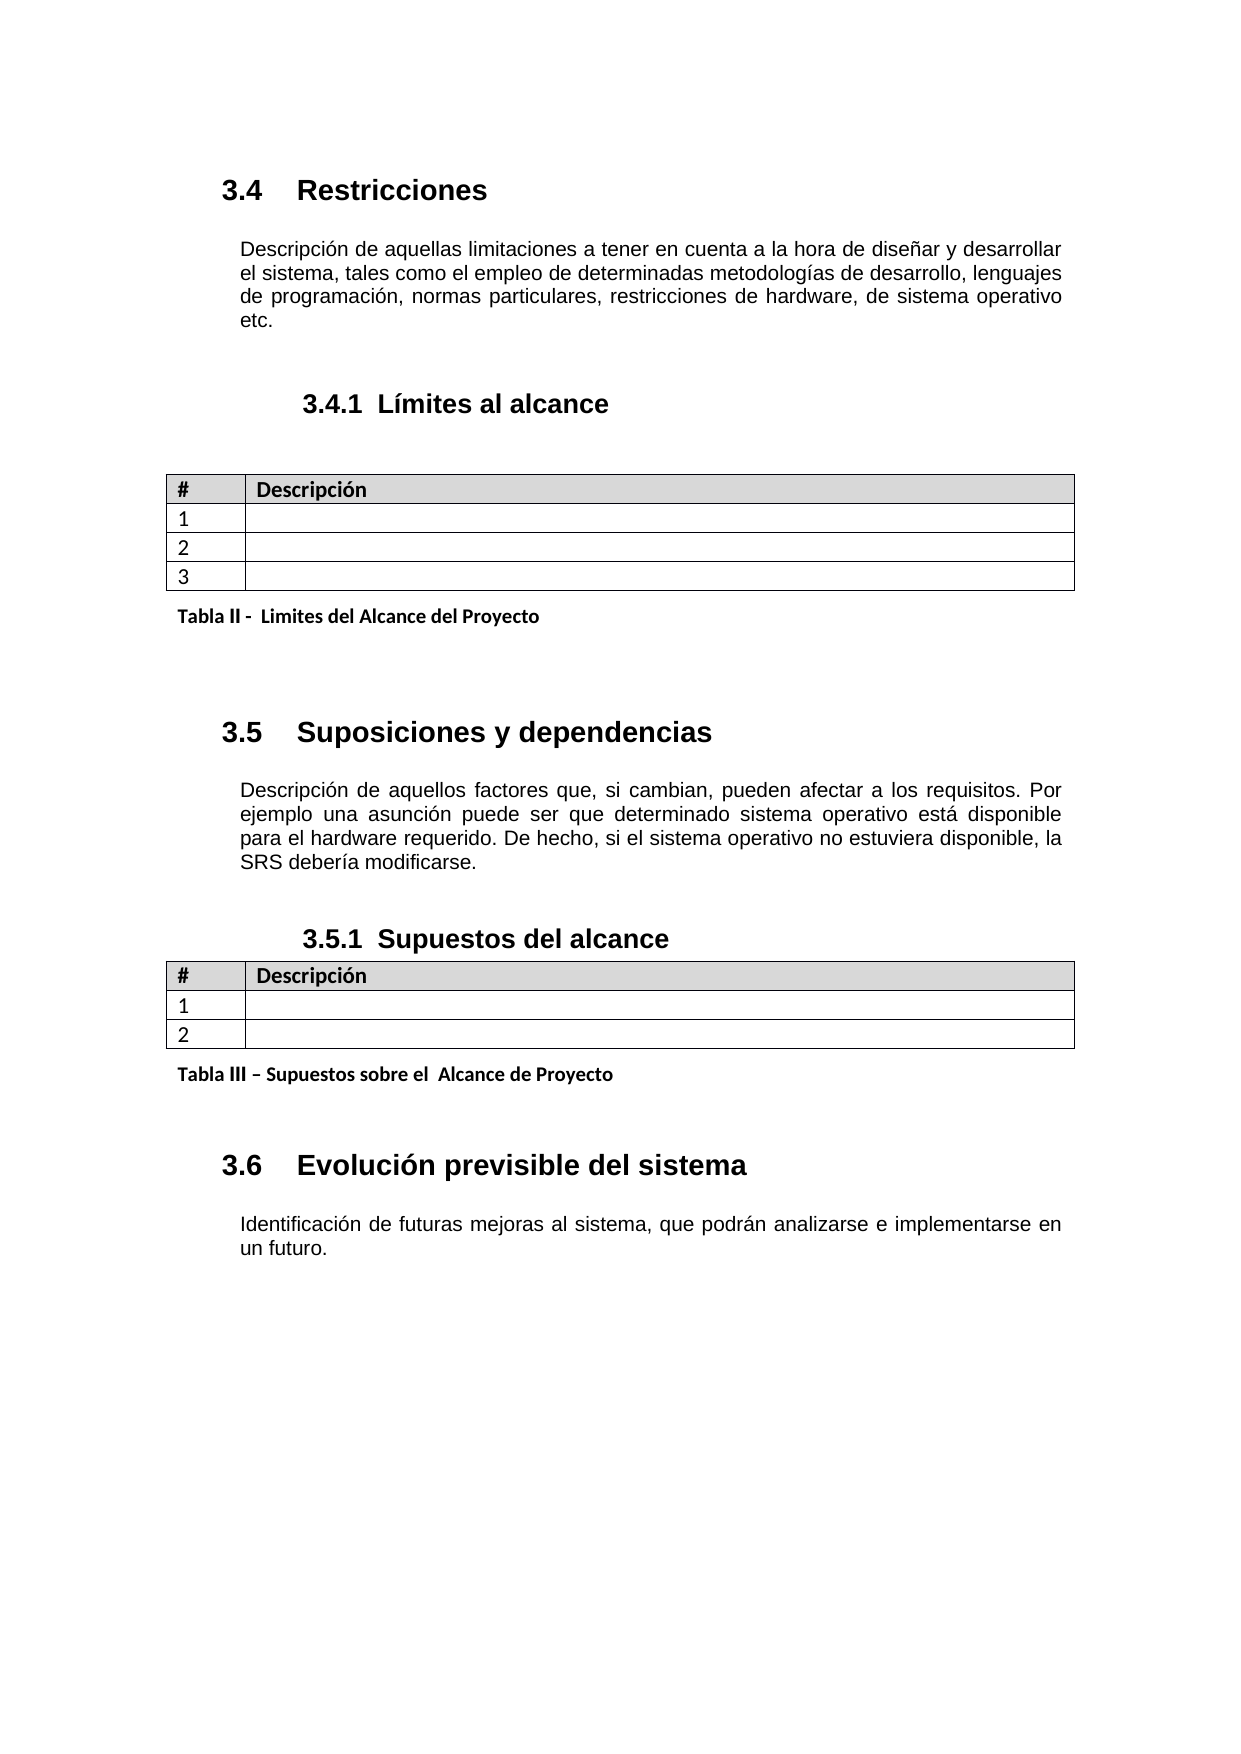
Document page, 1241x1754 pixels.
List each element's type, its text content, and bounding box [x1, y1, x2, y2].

table_cell [246, 1020, 1074, 1048]
table_cell [246, 504, 1074, 532]
table_header # [167, 962, 245, 990]
list Suposiciones y dependencias [222, 714, 1063, 748]
table_cell 2 [167, 1020, 245, 1048]
table_cell 1 [167, 504, 245, 532]
text Tabla III – Supuestos sobre el Alcance de Proyecto [177, 1061, 1063, 1087]
table_cell [246, 562, 1074, 590]
table_cell [246, 533, 1074, 561]
table_cell [246, 991, 1074, 1019]
text Tabla II - Limites del Alcance del Proyecto [177, 604, 1063, 629]
text Descripción de aquellos factores que, si cambian, pueden afectar a los requisitos. Por ejemplo una asunción puede ser que determinado sistema operativo está disponible para el hardware requerido. De hecho, si el sistema operativo no estuviera disponible, la SRS debería modificarse. [240, 778, 1063, 874]
text Descripción de aquellas limitaciones a tener en cuenta a la hora de diseñar y desarrollar el sistema, tales como el empleo de determinadas metodologías de desarrollo, lenguajes de programación, normas particulares, restricciones de hardware, de sistema operativo etc. [240, 236, 1063, 332]
list Evolución previsible del sistema [222, 1148, 1063, 1182]
list Supuestos del alcance [302, 923, 1063, 954]
table_cell 1 [167, 991, 245, 1019]
table_header # [167, 475, 245, 503]
table_header Descripción [246, 475, 1074, 503]
table_cell 3 [167, 562, 245, 590]
list Restricciones [222, 173, 1063, 206]
table_cell 2 [167, 533, 245, 561]
table_header Descripción [246, 962, 1074, 990]
list Límites al alcance [302, 388, 1063, 420]
text Identificación de futuras mejoras al sistema, que podrán analizarse e implementarse en un futuro. [240, 1212, 1063, 1260]
